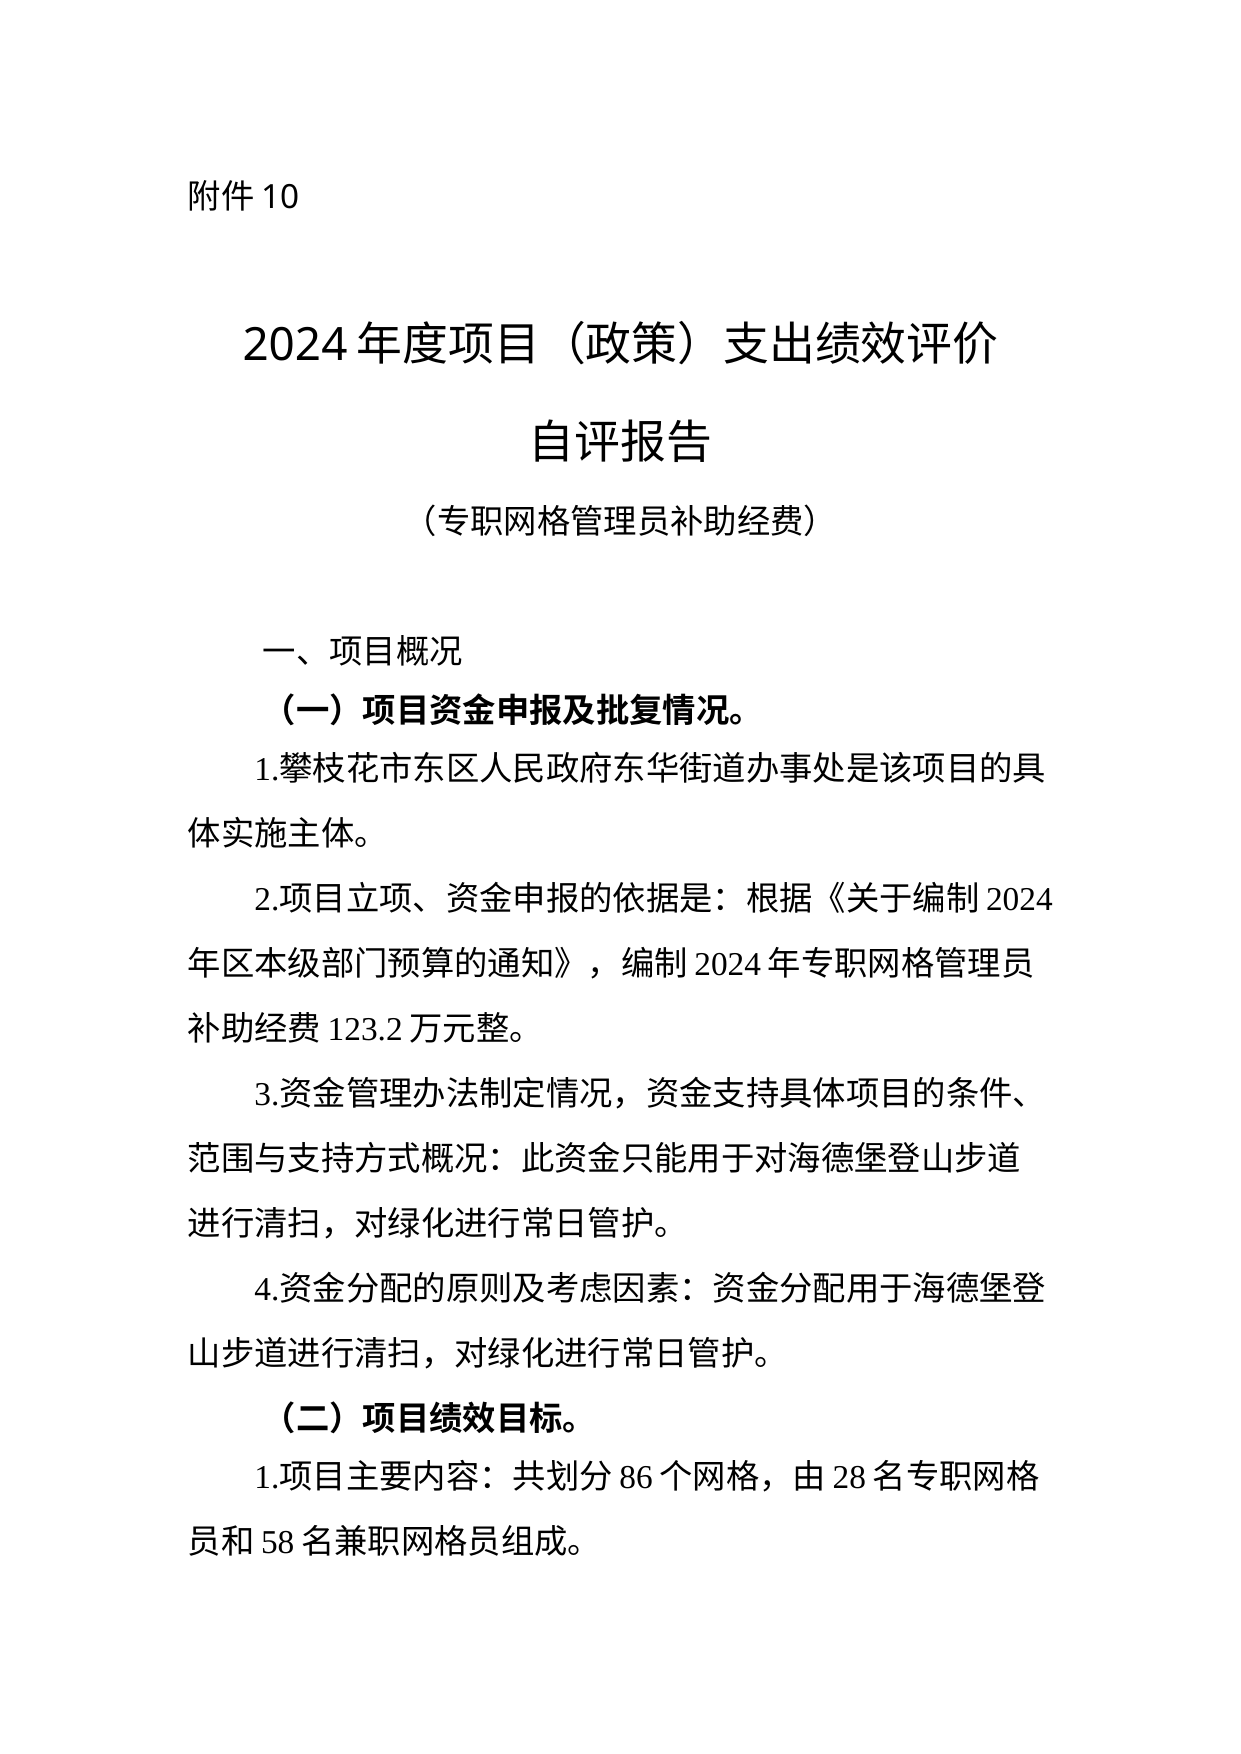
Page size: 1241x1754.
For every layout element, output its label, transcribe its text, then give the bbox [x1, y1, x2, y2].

text 2.项目立项、资金申报的依据是：根据《关于编制2024年区本级部门预算的通知》，编制2024年专职网格管理员补助经费123.2万元整。 [187, 864, 1053, 1059]
text 1.项目主要内容：共划分86个网格，由28名专职网格员和58名兼职网格员组成。 [187, 1442, 1053, 1572]
text （一）项目资金申报及批复情况。 [187, 675, 1053, 734]
text 附件10 [187, 162, 1053, 227]
text 4.资金分配的原则及考虑因素：资金分配用于海德堡登山步道进行清扫，对绿化进行常日管护。 [187, 1254, 1053, 1384]
text （二）项目绩效目标。 [187, 1384, 1053, 1442]
text 2024年度项目（政策）支出绩效评价 [187, 292, 1053, 389]
text （专职网格管理员补助经费） [187, 487, 1053, 552]
text 3.资金管理办法制定情况，资金支持具体项目的条件、范围与支持方式概况：此资金只能用于对海德堡登山步道进行清扫，对绿化进行常日管护。 [187, 1059, 1053, 1254]
text 一、项目概况 [187, 617, 1053, 675]
text 1.攀枝花市东区人民政府东华街道办事处是该项目的具体实施主体。 [187, 734, 1053, 864]
text 自评报告 [187, 389, 1053, 487]
